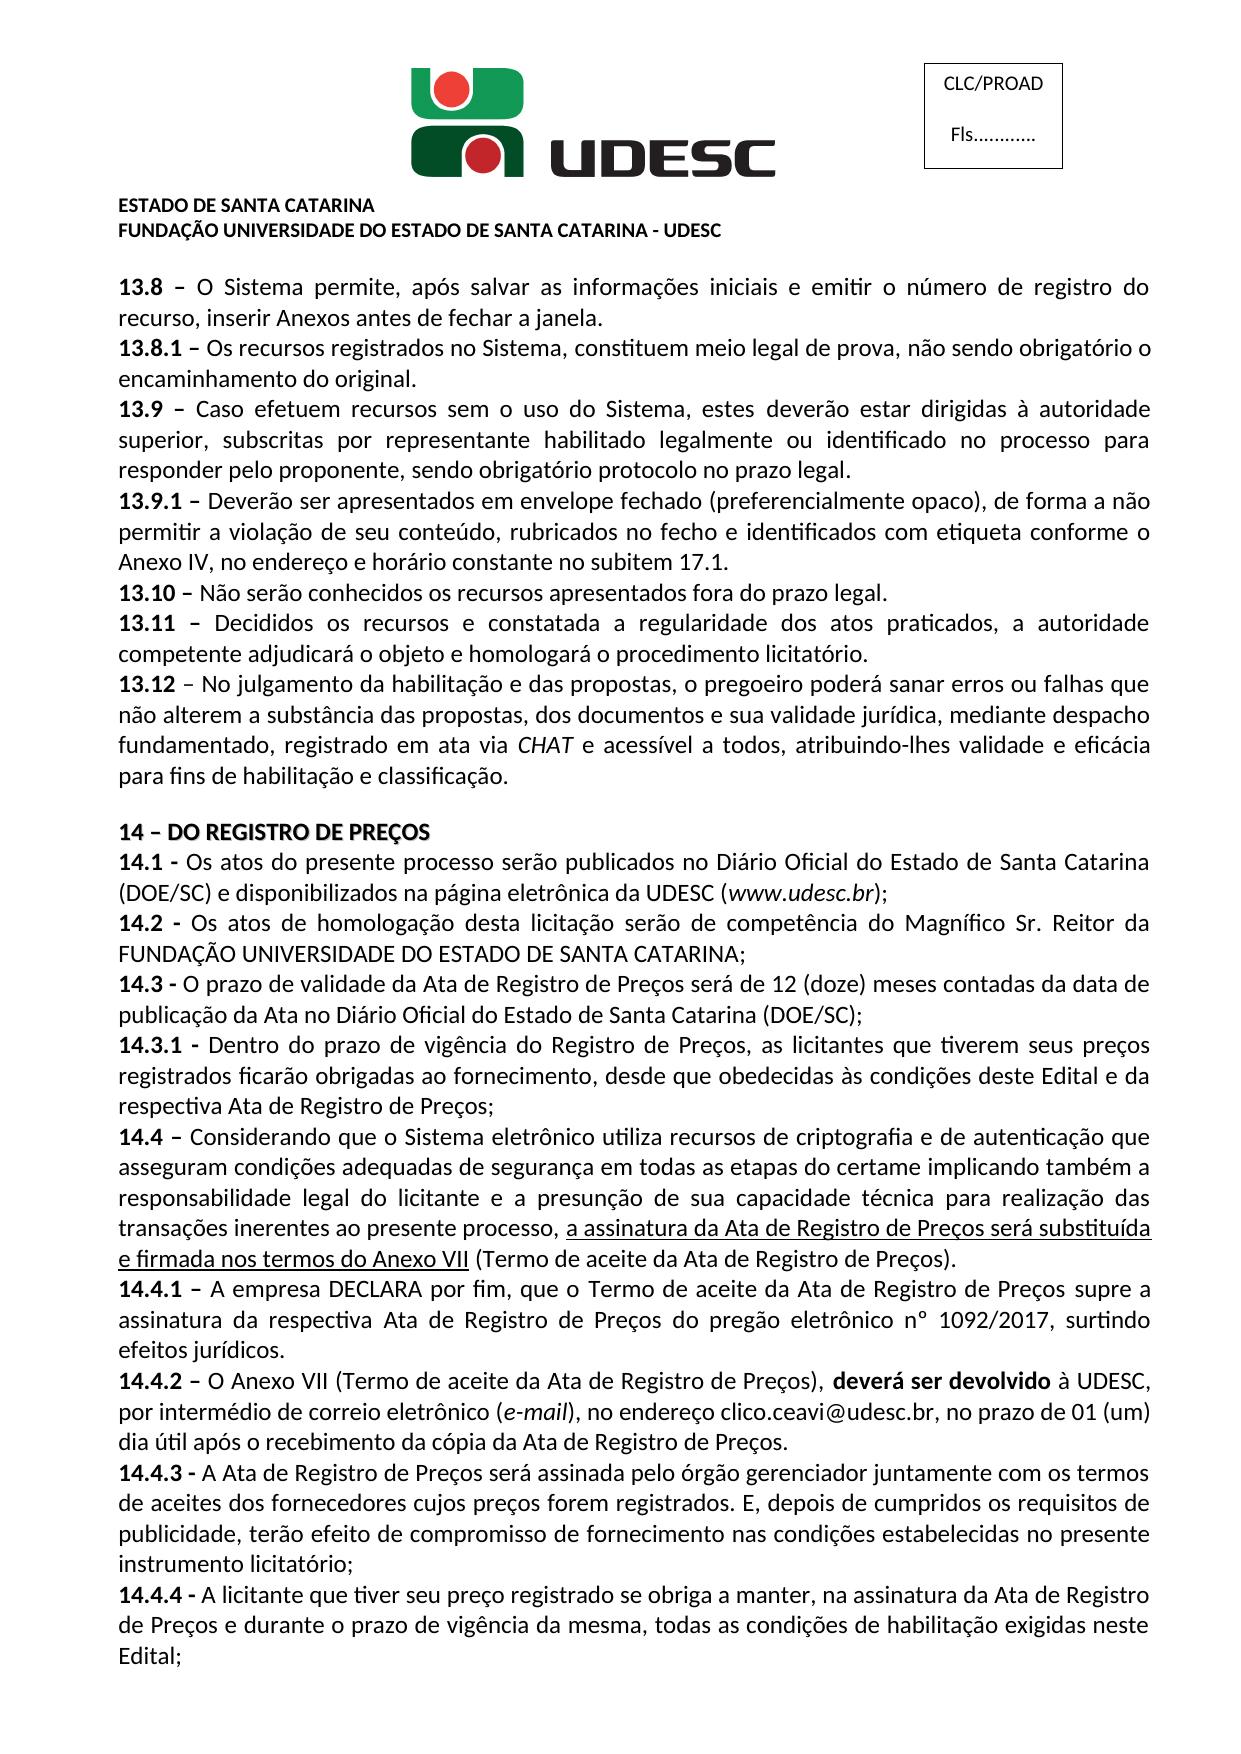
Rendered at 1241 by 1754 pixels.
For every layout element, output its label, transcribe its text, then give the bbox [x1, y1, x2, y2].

text 13.10 – Não serão conhecidos os recursos apresentados fora do prazo legal. [118, 577, 1152, 607]
text 14.3 - O prazo de validade da Ata de Registro de Preços será de 12 (doze) meses contadas da data de publicação da Ata no Diário Oficial do Estado de Santa Catarina (DOE/SC); [118, 968, 1152, 1029]
text 14.4 – Considerando que o Sistema eletrônico utiliza recursos de criptografia e de autenticação que asseguram condições adequadas de segurança em todas as etapas do certame implicando também a responsabilidade legal do licitante e a presunção de sua capacidade técnica para realização das transações inerentes ao presente processo, a assinatura da Ata de Registro de Preços será substituída e firmada nos termos do Anexo VII (Termo de aceite da Ata de Registro de Preços). [118, 1121, 1152, 1273]
text 14.1 - Os atos do presente processo serão publicados no Diário Oficial do Estado de Santa Catarina (DOE/SC) e disponibilizados na página eletrônica da UDESC (www.udesc.br); [118, 846, 1152, 907]
text 13.9 – Caso efetuem recursos sem o uso do Sistema, estes deverão estar dirigidas à autoridade superior, subscritas por representante habilitado legalmente ou identificado no processo para responder pelo proponente, sendo obrigatório protocolo no prazo legal. [118, 393, 1152, 485]
text 13.11 – Decididos os recursos e constatada a regularidade dos atos praticados, a autoridade competente adjudicará o objeto e homologará o procedimento licitatório. [118, 607, 1152, 668]
text 14.3.1 - Dentro do prazo de vigência do Registro de Preços, as licitantes que tiverem seus preços registrados ficarão obrigadas ao fornecimento, desde que obedecidas às condições deste Edital e da respectiva Ata de Registro de Preços; [118, 1029, 1152, 1121]
text 13.8.1 – Os recursos registrados no Sistema, constituem meio legal de prova, não sendo obrigatório o encaminhamento do original. [118, 332, 1152, 393]
text 13.12 – No julgamento da habilitação e das propostas, o pregoeiro poderá sanar erros ou falhas que não alterem a substância das propostas, dos documentos e sua validade jurídica, mediante despacho fundamentado, registrado em ata via CHAT e acessível a todos, atribuindo-lhes validade e eficácia para fins de habilitação e classificação. [118, 668, 1152, 790]
text 14.4.1 – A empresa DECLARA por fim, que o Termo de aceite da Ata de Registro de Preços supre a assinatura da respectiva Ata de Registro de Preços do pregão eletrônico nº 1092/2017, surtindo efeitos jurídicos. [118, 1273, 1152, 1365]
text 13.8 – O Sistema permite, após salvar as informações iniciais e emitir o número de registro do recurso, inserir Anexos antes de fechar a janela. [118, 271, 1152, 332]
picture [411, 68, 777, 178]
text 13.9.1 – Deverão ser apresentados em envelope fechado (preferencialmente opaco), de forma a não permitir a violação de seu conteúdo, rubricados no fecho e identificados com etiqueta conforme o Anexo IV, no endereço e horário constante no subitem 17.1. [118, 485, 1152, 577]
text 14.4.2 – O Anexo VII (Termo de aceite da Ata de Registro de Preços), deverá ser devolvido à UDESC, por intermédio de correio eletrônico (e-mail), no endereço clico.ceavi@udesc.br, no prazo de 01 (um) dia útil após o recebimento da cópia da Ata de Registro de Preços. [118, 1365, 1152, 1457]
text 14.2 - Os atos de homologação desta licitação serão de competência do Magnífico Sr. Reitor da FUNDAÇÃO UNIVERSIDADE DO ESTADO DE SANTA CATARINA; [118, 907, 1152, 968]
text 14 – DO REGISTRO DE PREÇOS [118, 816, 1152, 846]
text 14.4.3 - A Ata de Registro de Preços será assinada pelo órgão gerenciador juntamente com os termos de aceites dos fornecedores cujos preços forem registrados. E, depois de cumpridos os requisitos de publicidade, terão efeito de compromisso de fornecimento nas condições estabelecidas no presente instrumento licitatório; [118, 1457, 1152, 1579]
text 14.4.4 - A licitante que tiver seu preço registrado se obriga a manter, na assinatura da Ata de Registro de Preços e durante o prazo de vigência da mesma, todas as condições de habilitação exigidas neste Edital; [118, 1579, 1152, 1670]
